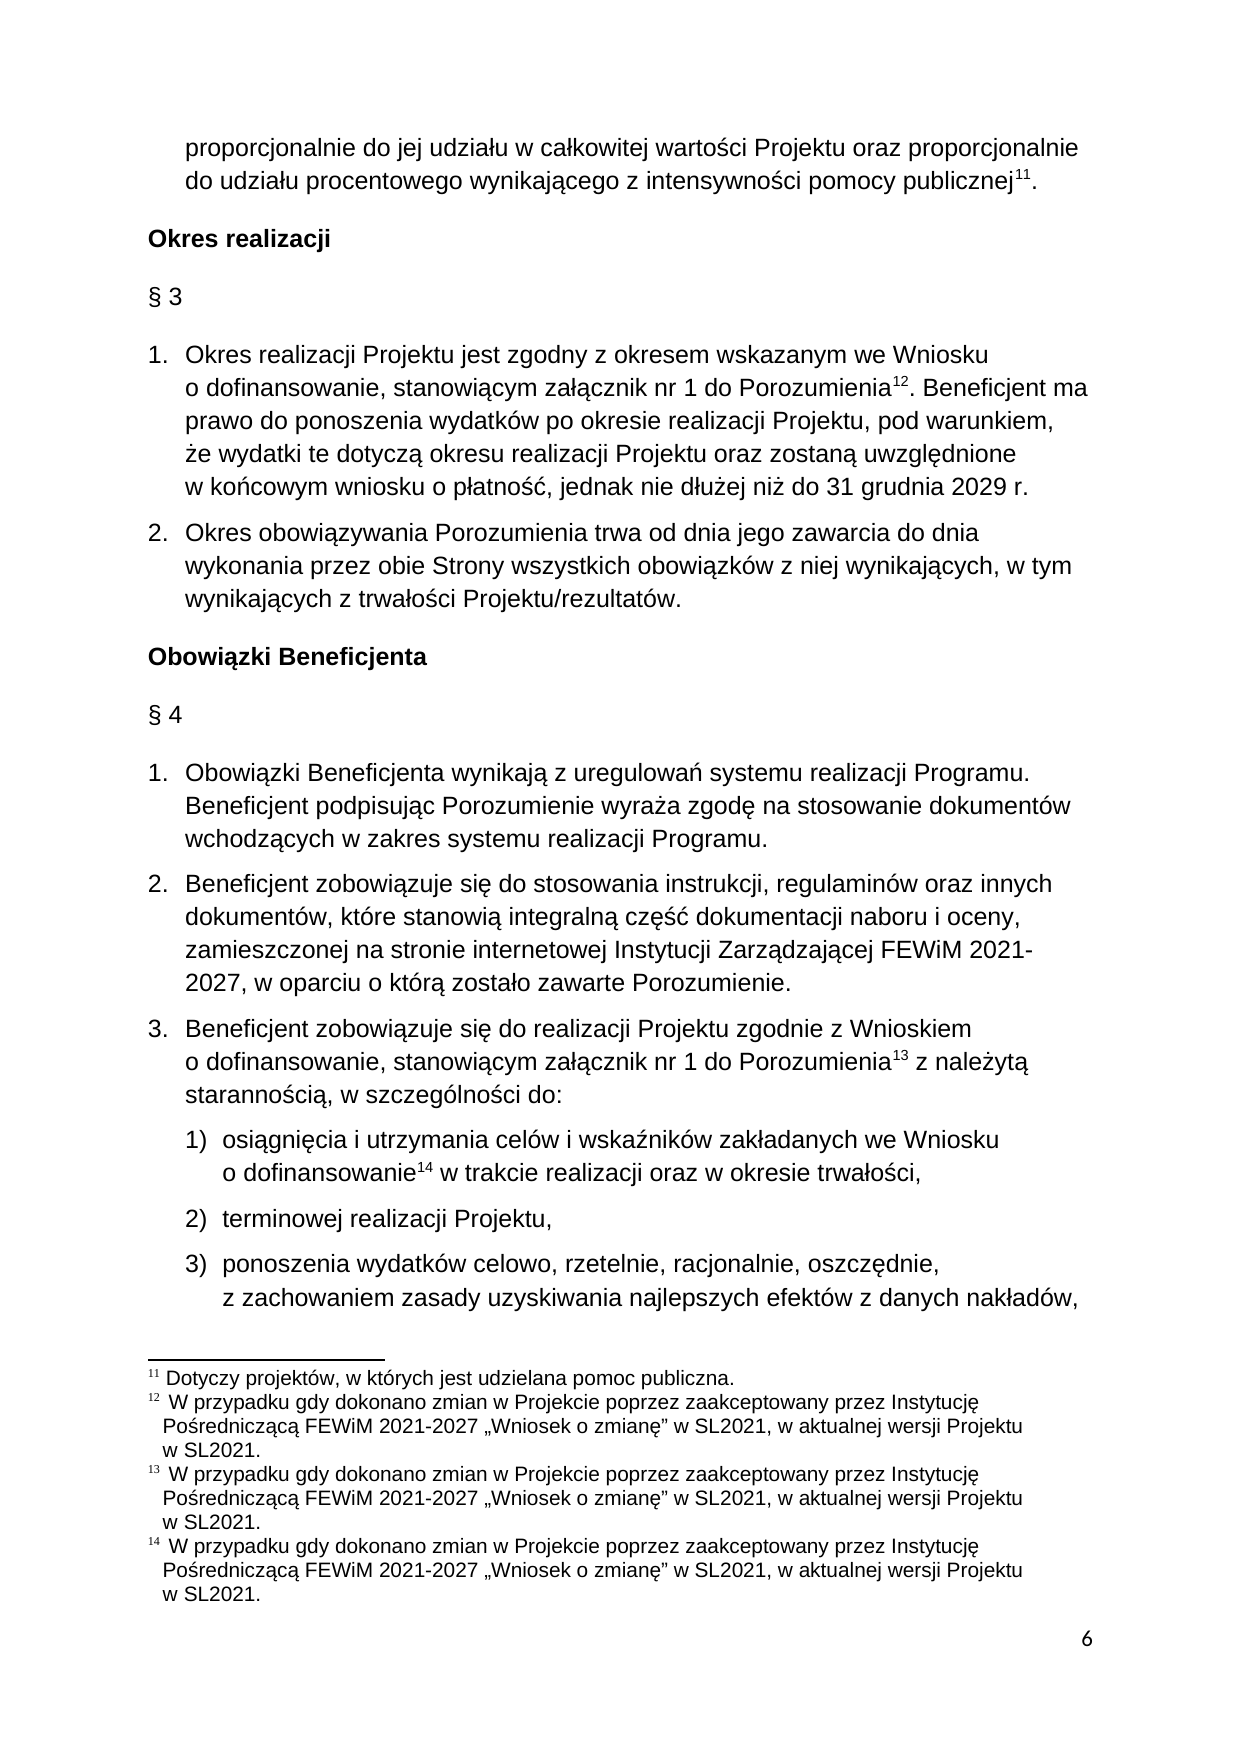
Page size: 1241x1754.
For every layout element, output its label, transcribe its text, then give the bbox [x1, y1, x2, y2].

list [185, 1249, 1092, 1311]
text § 3 [148, 282, 1092, 311]
text Obowiązki Beneficjenta [148, 642, 1092, 670]
list Obowiązki Beneficjenta wynikają z uregulowań systemu realizacji Programu. Beneficjent podpisując Porozumienie wyraża zgodę na stosowanie dokumentów wchodzących w zakres systemu realizacji Programu. [148, 758, 1092, 852]
list Okres obowiązywania Porozumienia trwa od dnia jego zawarcia do dnia wykonania przez obie Strony wszystkich obowiązków z niej wynikających, w tym wynikających z trwałości Projektu/rezultatów. [148, 518, 1092, 612]
list Beneficjent zobowiązuje się do stosowania instrukcji, regulaminów oraz innych dokumentów, które stanowią integralną część dokumentacji naboru i oceny, zamieszczonej na stronie internetowej Instytucji Zarządzającej FEWiM 2021-2027, w oparciu o którą zostało zawarte Porozumienie. [148, 869, 1092, 997]
list Okres realizacji [148, 224, 1092, 253]
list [148, 133, 1092, 195]
list terminowej realizacji Projektu, [185, 1204, 1092, 1233]
text § 4 [148, 700, 1092, 728]
list Okres realizacji Projektu jest zgodny z okresem wskazanym we Wniosku o dofinansowanie, stanowiącym załącznik nr 1 do Porozumienia. Beneficjent ma prawo do ponoszenia wydatków po okresie realizacji Projektu, pod warunkiem, że wydatki te dotyczą okresu realizacji Projektu oraz zostaną uwzględnione w końcowym wniosku o płatność, jednak nie dłużej niż do 31 grudnia 2029 r. [148, 340, 1092, 501]
list Beneficjent zobowiązuje się do realizacji Projektu zgodnie z Wnioskiem o dofinansowanie, stanowiącym załącznik nr 1 do Porozumienia z należytą starannością, w szczególności do: [148, 1014, 1092, 1109]
list osiągnięcia i utrzymania celów i wskaźników zakładanych we Wniosku o dofinansowanie w trakcie realizacji oraz w okresie trwałości, [185, 1125, 1092, 1187]
